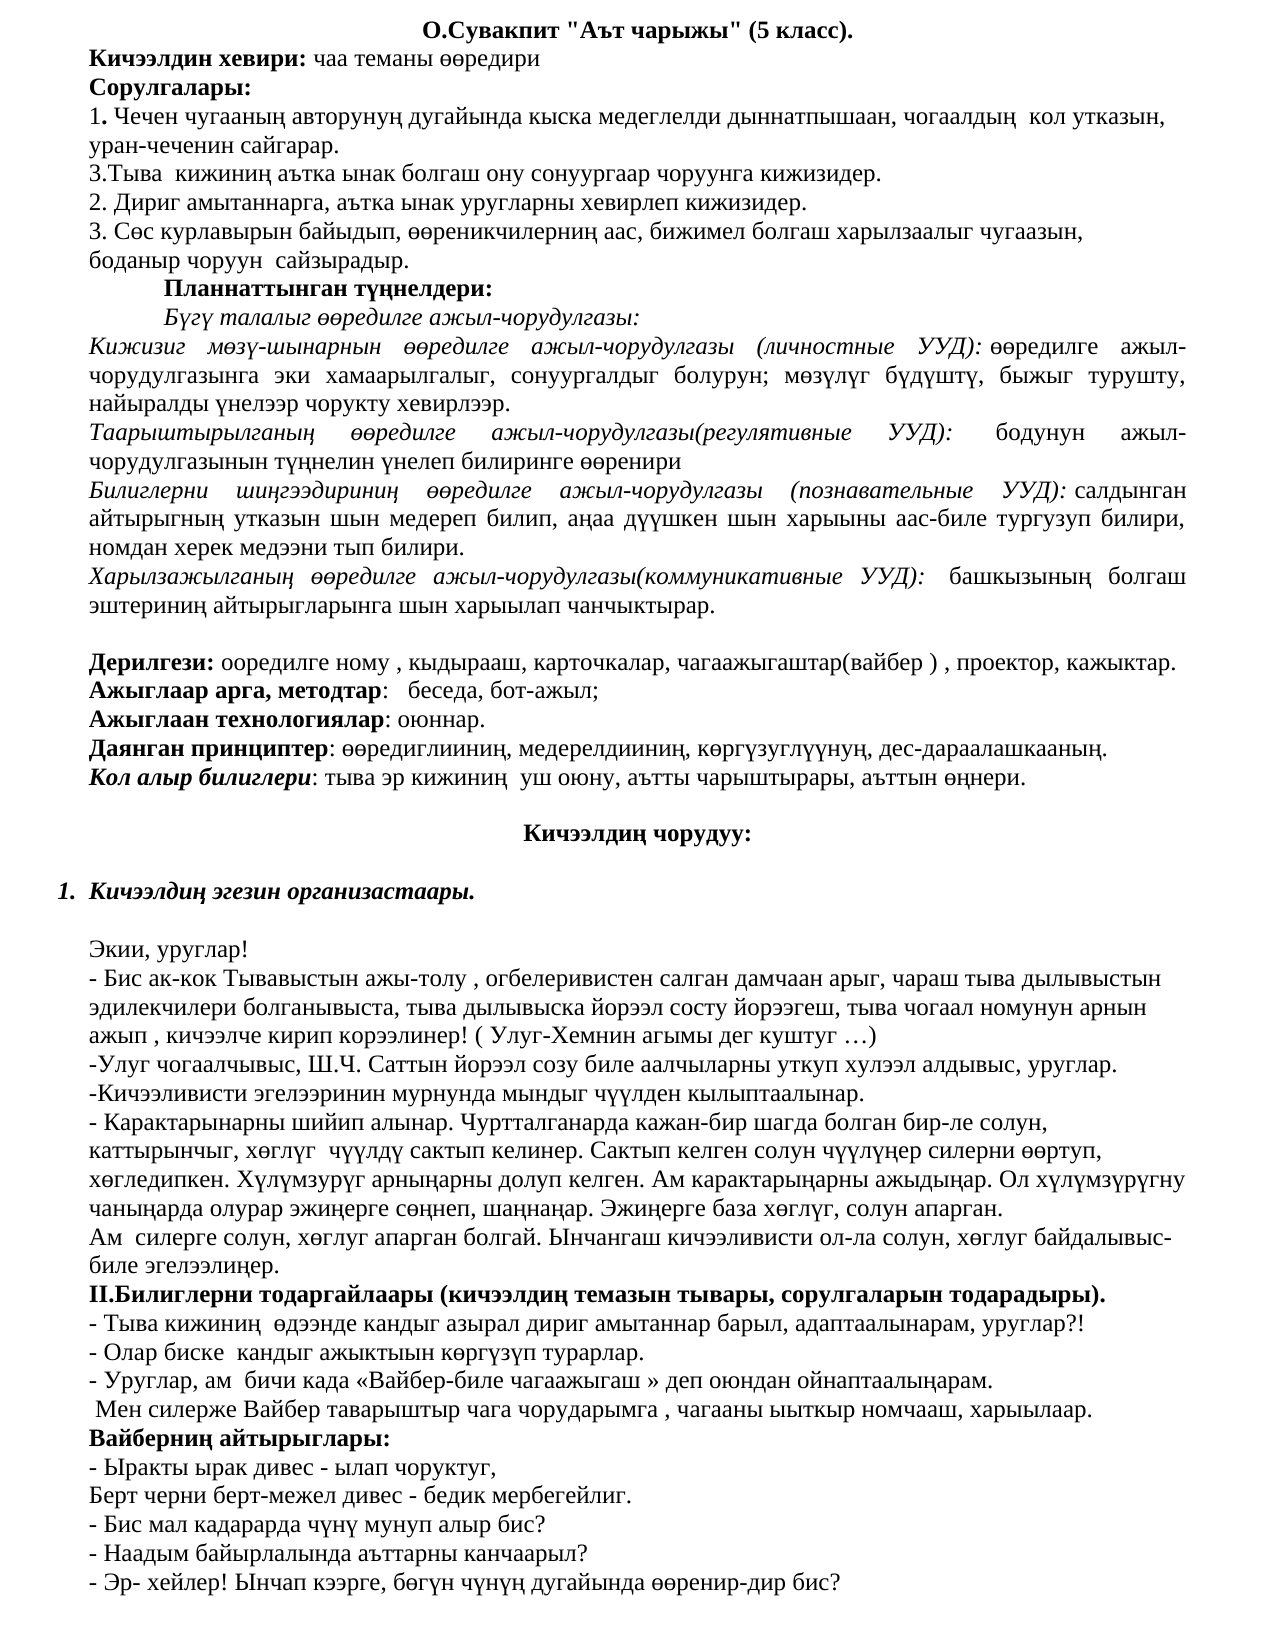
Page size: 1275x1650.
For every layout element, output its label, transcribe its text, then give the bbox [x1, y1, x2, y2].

text Даянган принциптер: өөредиглииниң, медерелдииниң, көргүзуглүүнуң, дес-дараалашкааның. [89, 733, 1186, 762]
text 3.Тыва кижиниң аътка ынак болгаш ону сонуургаар чоруунга кижизидер. [89, 158, 1186, 187]
text Экии, уруглар! [89, 934, 1186, 963]
text - Олар биске кандыг ажыктыын көргүзүп турарлар. [89, 1337, 1186, 1365]
text Билиглерни шиңгээдириниң өөредилге ажыл-чорудулгазы (познавательные УУД): салдынган айтырыгның утказын шын медереп билип, аңаа дүүшкен шын харыыны аас-биле тургузуп билири, номдан херек медээни тып билири. [89, 475, 1186, 561]
text Ажыглаан технологиялар: оюннар. [89, 704, 1186, 733]
list Кичээлдиң эгезин организастаары. [57, 876, 1186, 905]
text 2. Дириг амытаннарга, аътка ынак уругларны хевирлеп кижизидер. [89, 187, 1186, 216]
text - Эр- хейлер! Ынчап кээрге, бөгүн чүнүң дугайында өөренир-дир бис? [89, 1567, 1186, 1595]
text 3. Сөс курлавырын байыдып, өөреникчилерниң аас, бижимел болгаш харылзаалыг чугаазын, боданыр чоруун сайзырадыр. [89, 216, 1186, 273]
text Таарыштырылганың өөредилге ажыл-чорудулгазы(регулятивные УУД): бодунун ажыл-чорудулгазынын түңнелин үнелеп билиринге өөренири [89, 417, 1186, 475]
text Мен силерже Вайбер таварыштыр чага чорударымга , чагааны ыыткыр номчааш, харыылаар. [89, 1394, 1186, 1423]
text Харылзажылганың өөредилге ажыл-чорудулгазы(коммуникативные УУД): башкызының болгаш эштериниң айтырыгларынга шын харыылап чанчыктырар. [89, 561, 1186, 618]
text Кижизиг мөзү-шынарнын өөредилге ажыл-чорудулгазы (личностные УУД): өөредилге ажыл-чорудулгазынга эки хамаарылгалыг, сонуургалдыг болурун; мөзүлүг бүдүштү, быжыг турушту, найыралды үнелээр чорукту хевирлээр. [89, 331, 1186, 417]
text - Тыва кижиниң өдээнде кандыг азырал дириг амытаннар барыл, адаптаалынарам, уруглар?! [89, 1308, 1186, 1337]
text О.Сувакпит "Аът чарыжы" (5 класс). [89, 15, 1186, 43]
text Сорулгалары: [89, 72, 1186, 101]
text Берт черни берт-межел дивес - бедик мербегейлиг. [89, 1480, 1186, 1509]
text Ам силерге солун, хөглуг апарган болгай. Ынчангаш кичээливисти ол-ла солун, хөглуг байдалывыс-биле эгелээлиңер. [89, 1222, 1186, 1279]
text - Ыракты ырак дивес - ылап чоруктуг, [89, 1452, 1186, 1480]
text 1. Чечен чугааның авторунуң дугайында кыска медеглелди дыннатпышаан, чогаалдың кол утказын, уран-чеченин сайгарар. [89, 101, 1186, 158]
text - Наадым байырлалында аъттарны канчаарыл? [89, 1538, 1186, 1567]
text - Бис мал кадарарда чүнү мунуп алыр бис? [89, 1509, 1186, 1538]
text - Бис ак-кок Тывавыстын ажы-толу , огбелеривистен салган дамчаан арыг, чараш тыва дылывыстын эдилекчилери болганывыста, тыва дылывыска йорээл состу йорээгеш, тыва чогаал номунун арнын ажып , кичээлче кирип корээлинер! ( Улуг-Хемнин агымы дег куштуг …) [89, 963, 1186, 1049]
text Дерилгези: ооредилге ному , кыдырааш, карточкалар, чагаажыгаштар(вайбер ) , проектор, кажыктар. [89, 647, 1186, 675]
text II.Билиглерни тодаргайлаары (кичээлдиң темазын тывары, сорулгаларын тодарадыры). [89, 1279, 1186, 1308]
text Кичээлдин хевири: чаа теманы өөредири [89, 43, 1186, 72]
text Бүгү талалыг өөредилге ажыл-чорудулгазы: [164, 302, 1186, 331]
text -Улуг чогаалчывыс, Ш.Ч. Саттын йорээл созу биле аалчыларны уткуп хулээл алдывыс, уруглар. [89, 1049, 1186, 1078]
text Планнаттынган түңнелдери: [164, 273, 1186, 302]
text - Карактарынарны шийип алынар. Чуртталганарда кажан-бир шагда болган бир-ле солун, каттырынчыг, хөглүг чүүлдү сактып келинер. Сактып келген солун чүүлүңер силерни өөртуп, хөгледипкен. Хүлүмзурүг арныңарны долуп келген. Ам карактарыңарны ажыдыңар. Ол хүлүмзүрүгну чаныңарда олурар эжиңерге сөңнеп, шаңнаңар. Эжиңерге база хөглүг, солун апарган. [89, 1107, 1186, 1222]
text Ажыглаар арга, методтар: беседа, бот-ажыл; [89, 675, 1186, 704]
text Кол алыр билиглери: тыва эр кижиниң уш оюну, аътты чарыштырары, аъттын өңнери. [89, 762, 1186, 790]
text -Кичээливисти эгелээринин мурнунда мындыг чүүлден кылыптаалынар. [89, 1078, 1186, 1107]
text - Уруглар, ам бичи када «Вайбер-биле чагаажыгаш » деп оюндан ойнаптаалыңарам. [89, 1365, 1186, 1394]
text Кичээлдиң чорудуу: [89, 818, 1186, 847]
text Вайберниң айтырыглары: [89, 1423, 1186, 1452]
